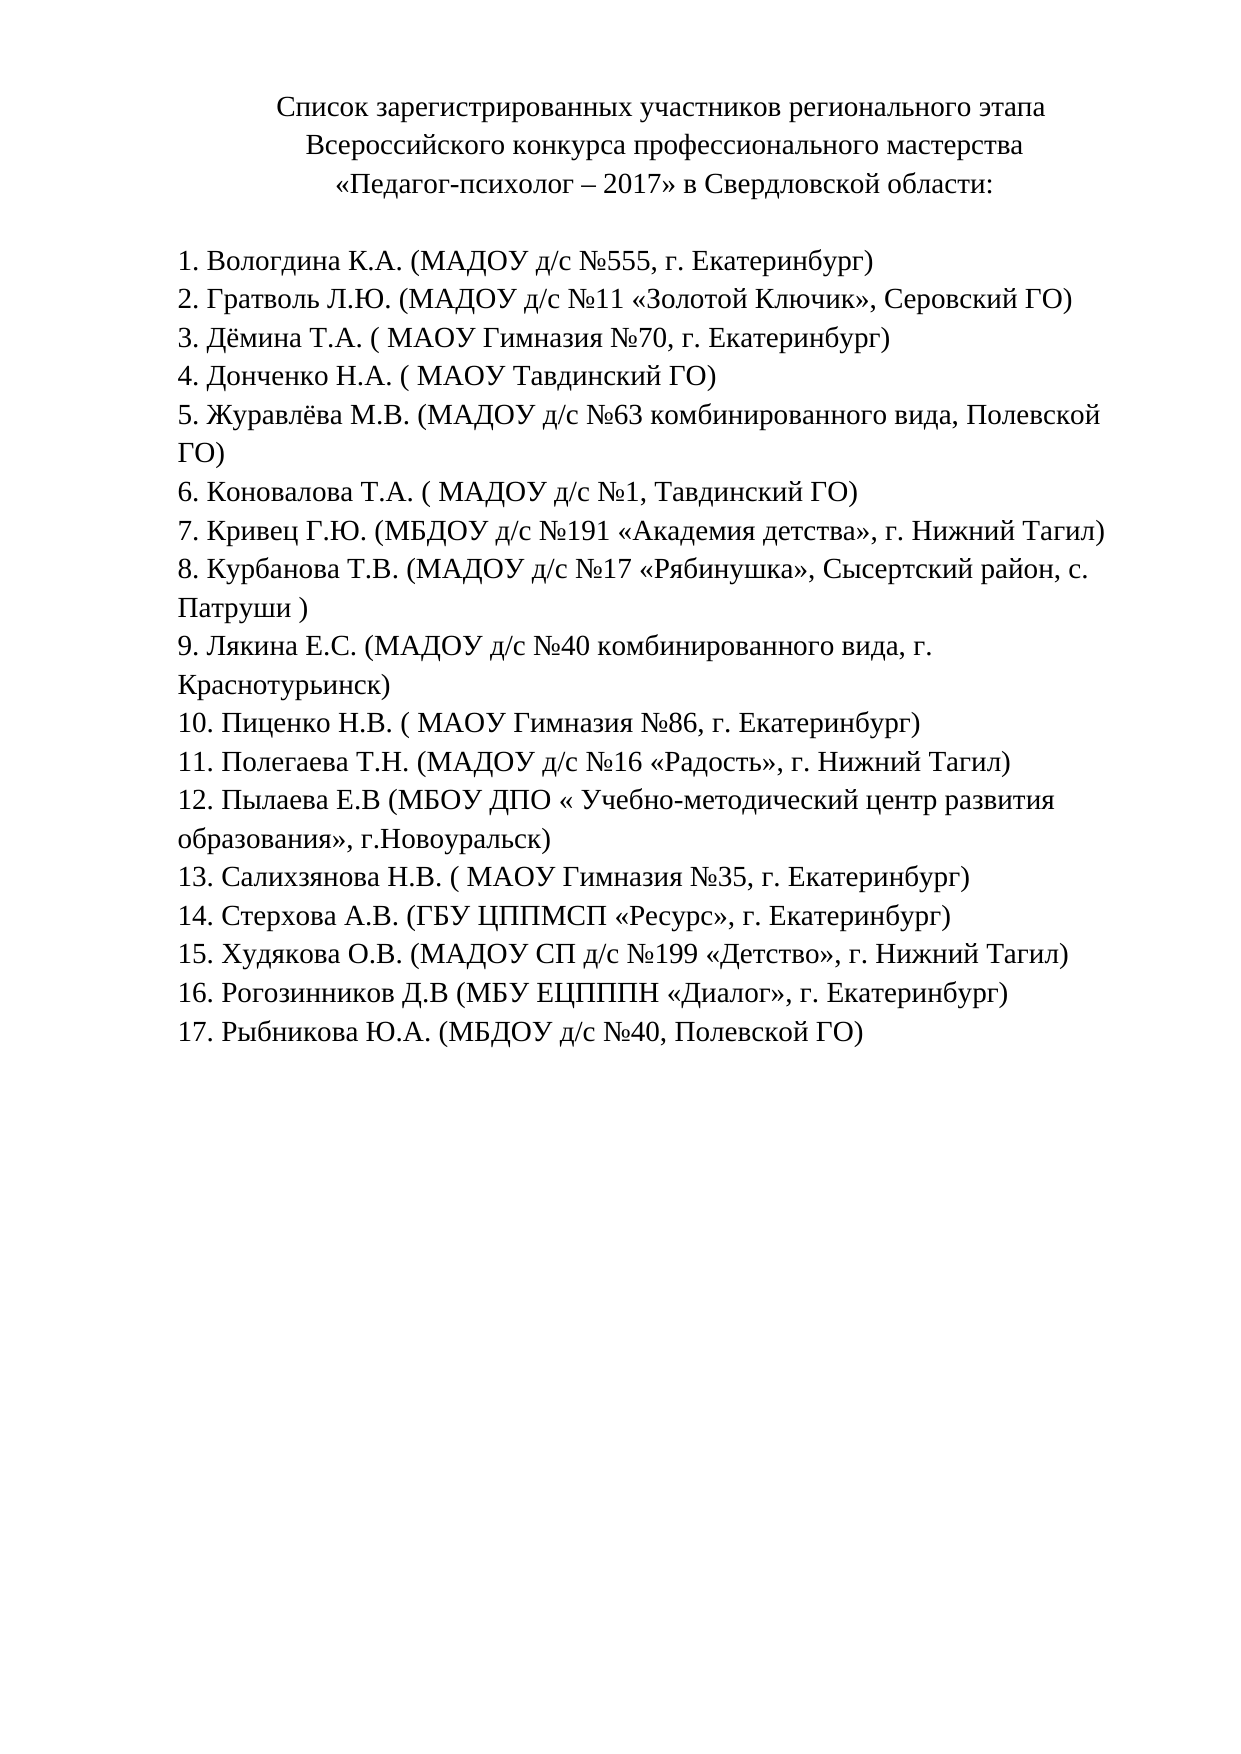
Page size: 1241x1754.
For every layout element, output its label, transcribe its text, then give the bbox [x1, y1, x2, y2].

text 5. Журавлёва М.В. (МАДОУ д/с №63 комбинированного вида, Полевской ГО) [177, 397, 1152, 469]
text 13. Салихзянова Н.В. ( МАОУ Гимназия №35, г. Екатеринбург) [177, 859, 1152, 893]
text 7. Кривец Г.Ю. (МБДОУ д/с №191 «Академия детства», г. Нижний Тагил) [177, 513, 1152, 546]
text Список зарегистрированных участников регионального этапа Всероссийского конкурса профессионального мастерства «Педагог-психолог – 2017» в Свердловской области: [177, 89, 1152, 199]
text 6. Коновалова Т.А. ( МАДОУ д/с №1, Тавдинский ГО) [177, 474, 1152, 508]
text 8. Курбанова Т.В. (МАДОУ д/с №17 «Рябинушка», Сысертский район, с. Патруши ) [177, 551, 1152, 623]
text 14. Стерхова А.В. (ГБУ ЦППМСП «Ресурс», г. Екатеринбург) [177, 898, 1152, 932]
text 2. Гратволь Л.Ю. (МАДОУ д/с №11 «Золотой Ключик», Серовский ГО) [177, 281, 1152, 315]
text 11. Полегаева Т.Н. (МАДОУ д/с №16 «Радость», г. Нижний Тагил) [177, 744, 1152, 777]
text 17. Рыбникова Ю.А. (МБДОУ д/с №40, Полевской ГО) [177, 1014, 1152, 1047]
text 10. Пиценко Н.В. ( МАОУ Гимназия №86, г. Екатеринбург) [177, 705, 1152, 739]
text 4. Донченко Н.А. ( МАОУ Тавдинский ГО) [177, 358, 1152, 392]
text 3. Дёмина Т.А. ( МАОУ Гимназия №70, г. Екатеринбург) [177, 320, 1152, 353]
text 12. Пылаева Е.В (МБОУ ДПО « Учебно-методический центр развития образования», г.Новоуральск) [177, 782, 1152, 854]
text 9. Лякина Е.С. (МАДОУ д/с №40 комбинированного вида, г. Краснотурьинск) [177, 628, 1152, 700]
text 16. Рогозинников Д.В (МБУ ЕЦПППН «Диалог», г. Екатеринбург) [177, 975, 1152, 1009]
text 15. Худякова О.В. (МАДОУ СП д/с №199 «Детство», г. Нижний Тагил) [177, 937, 1152, 970]
text 1. Вологдина К.А. (МАДОУ д/с №555, г. Екатеринбург) [177, 243, 1152, 276]
